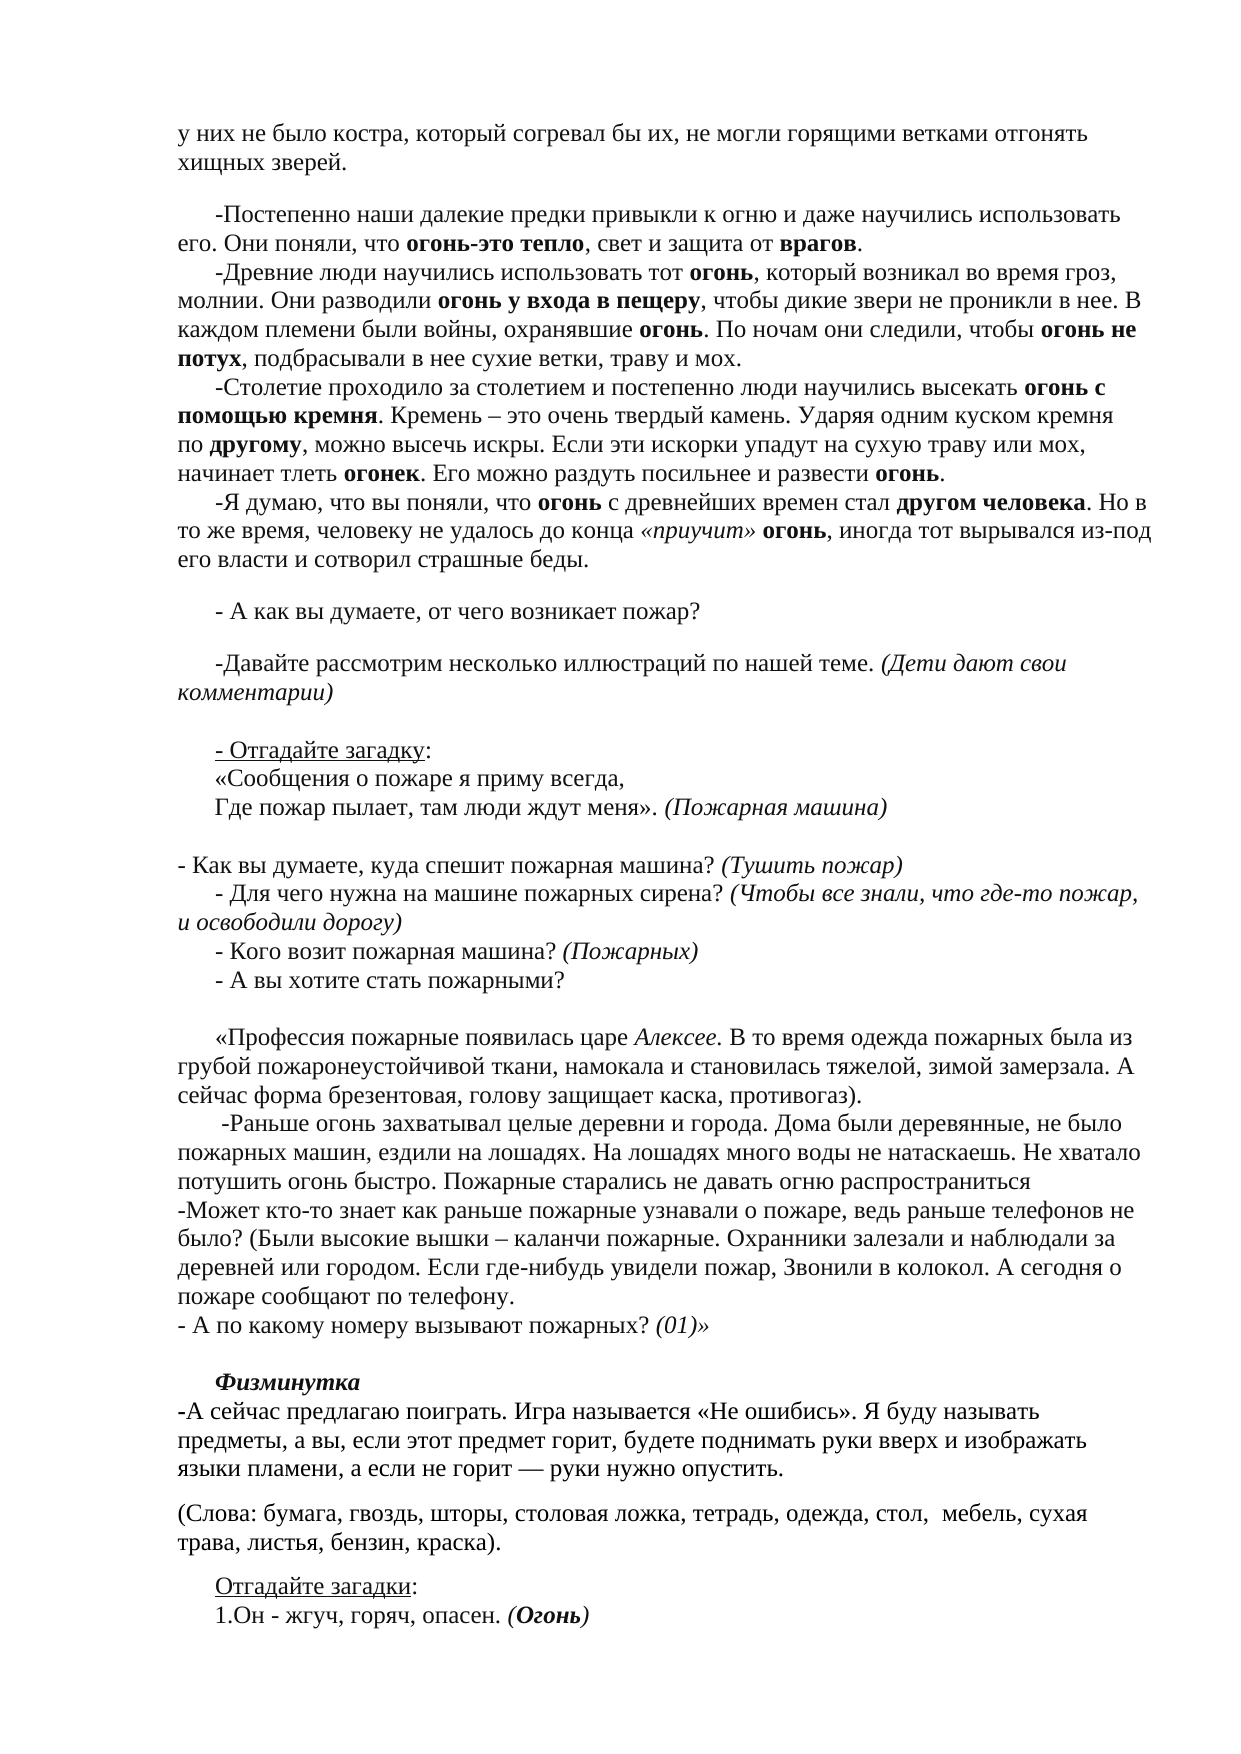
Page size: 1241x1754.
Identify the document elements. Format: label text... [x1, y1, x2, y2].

text Где пожар пылает, там люди ждут меня». (Пожарная машина) [177, 792, 1152, 821]
text - Отгадайте загадку: [177, 735, 1152, 763]
text 1.Он - жгуч, горяч, опасен. (Огонь) [177, 1600, 1152, 1628]
text - Для чего нужна на машине пожарных сирена? (Чтобы все знали, что где-то пожар, и освободили дорогу) [177, 878, 1152, 936]
text - Кого возит пожарная машина? (Пожарных) [177, 936, 1152, 965]
text -Раньше огонь захватывал целые деревни и города. Дома были деревянные, не было пожарных машин, ездили на лошадях. На лошадях много воды не натаскаешь. Не хватало потушить огонь быстро. Пожарные старались не давать огню распространиться -Может кто-то знает как раньше пожарные узнавали о пожаре, ведь раньше телефонов не было? (Были высокие вышки – каланчи пожарные. Охранники залезали и наблюдали за деревней или городом. Если где-нибудь увидели пожар, Звонили в колокол. А сегодня о пожаре сообщают по телефону. - А по какому номеру вызывают пожарных? (01)» [177, 1108, 1152, 1338]
text Физминутка [177, 1367, 1152, 1396]
text -А сейчас предлагаю поиграть. Игра называется «Не ошибись». Я буду называть предметы, а вы, если этот предмет горит, будете поднимать руки вверх и изображать языки пламени, а если не горит — руки нужно опустить. [177, 1396, 1152, 1482]
text -Я думаю, что вы поняли, что огонь с древнейших времен стал другом человека. Но в то же время, человеку не удалось до конца «приучит» огонь, иногда тот вырывался из-под его власти и сотворил страшные беды. [177, 487, 1152, 573]
text - А как вы думаете, от чего возникает пожар? [177, 596, 1152, 625]
text -Столетие проходило за столетием и постепенно люди научились высекать огонь с помощью кремня. Кремень – это очень твердый камень. Ударяя одним куском кремня по другому, можно высечь искры. Если эти искорки упадут на сухую траву или мох, начинает тлеть огонек. Его можно раздуть посильнее и развести огонь. [177, 372, 1152, 487]
text Отгадайте загадки: [177, 1571, 1152, 1600]
text «Профессия пожарные появилась царе Алексее. В то время одежда пожарных была из грубой пожаронеустойчивой ткани, намокала и становилась тяжелой, зимой замерзала. А сейчас форма брезентовая, голову защищает каска, противогаз). [177, 1022, 1152, 1108]
text -Древние люди научились использовать тот огонь, который возникал во время гроз, молнии. Они разводили огонь у входа в пещеру, чтобы дикие звери не проникли в нее. В каждом племени были войны, охранявшие огонь. По ночам они следили, чтобы огонь не потух, подбрасывали в нее сухие ветки, траву и мох. [177, 257, 1152, 372]
text - А вы хотите стать пожарными? [177, 965, 1152, 993]
text -Постепенно наши далекие предки привыкли к огню и даже научились использовать его. Они поняли, что огонь-это тепло, свет и защита от врагов. [177, 199, 1152, 257]
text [177, 118, 1152, 176]
text (Слова: бумага, гвоздь, шторы, столовая ложка, тетрадь, одежда, стол, мебель, сухая трава, листья, бензин, краска). [177, 1498, 1152, 1555]
text «Сообщения о пожаре я приму всегда, [177, 763, 1152, 792]
text - Как вы думаете, куда спешит пожарная машина? (Тушить пожар) [177, 850, 1152, 878]
text -Давайте рассмотрим несколько иллюстраций по нашей теме. (Дети дают свои комментарии) [177, 648, 1152, 706]
